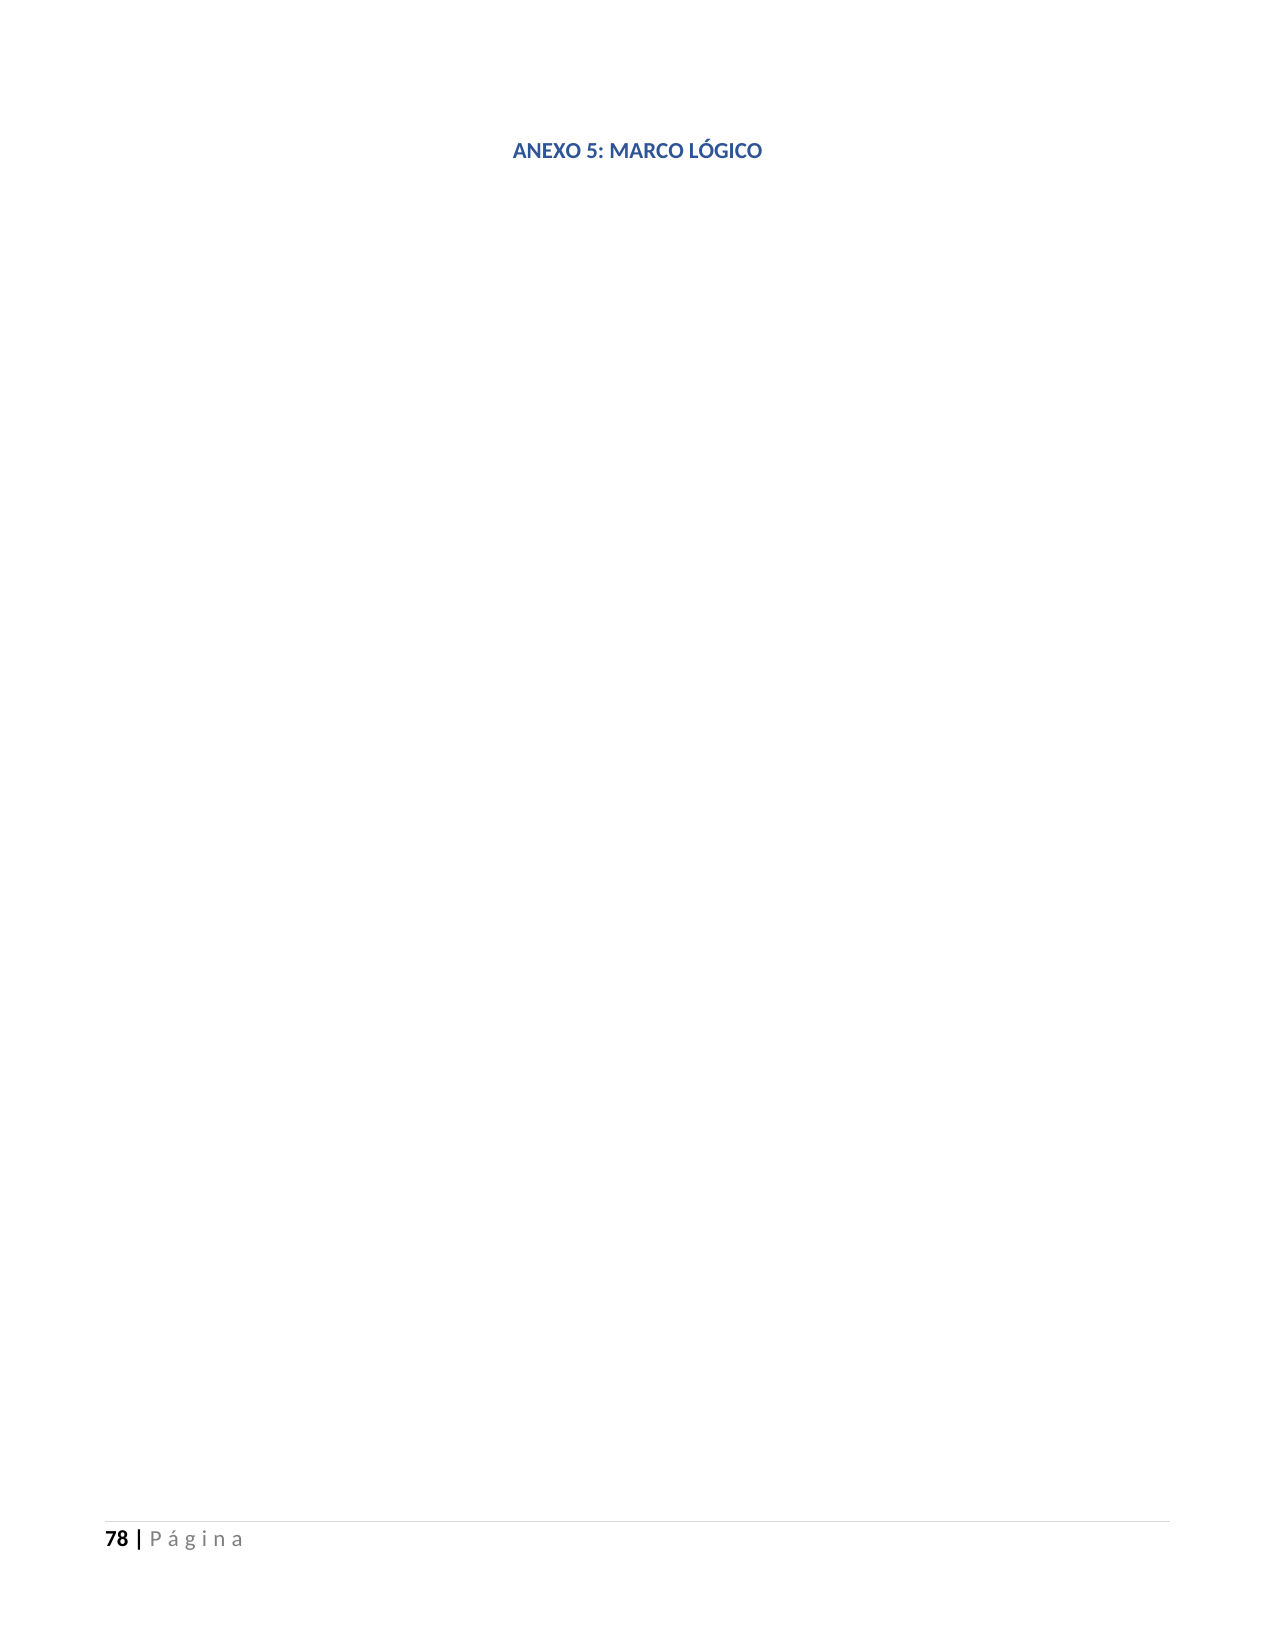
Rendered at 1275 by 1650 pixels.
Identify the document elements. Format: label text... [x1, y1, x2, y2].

text Anexo 5: Marco Lógico [105, 136, 1170, 164]
